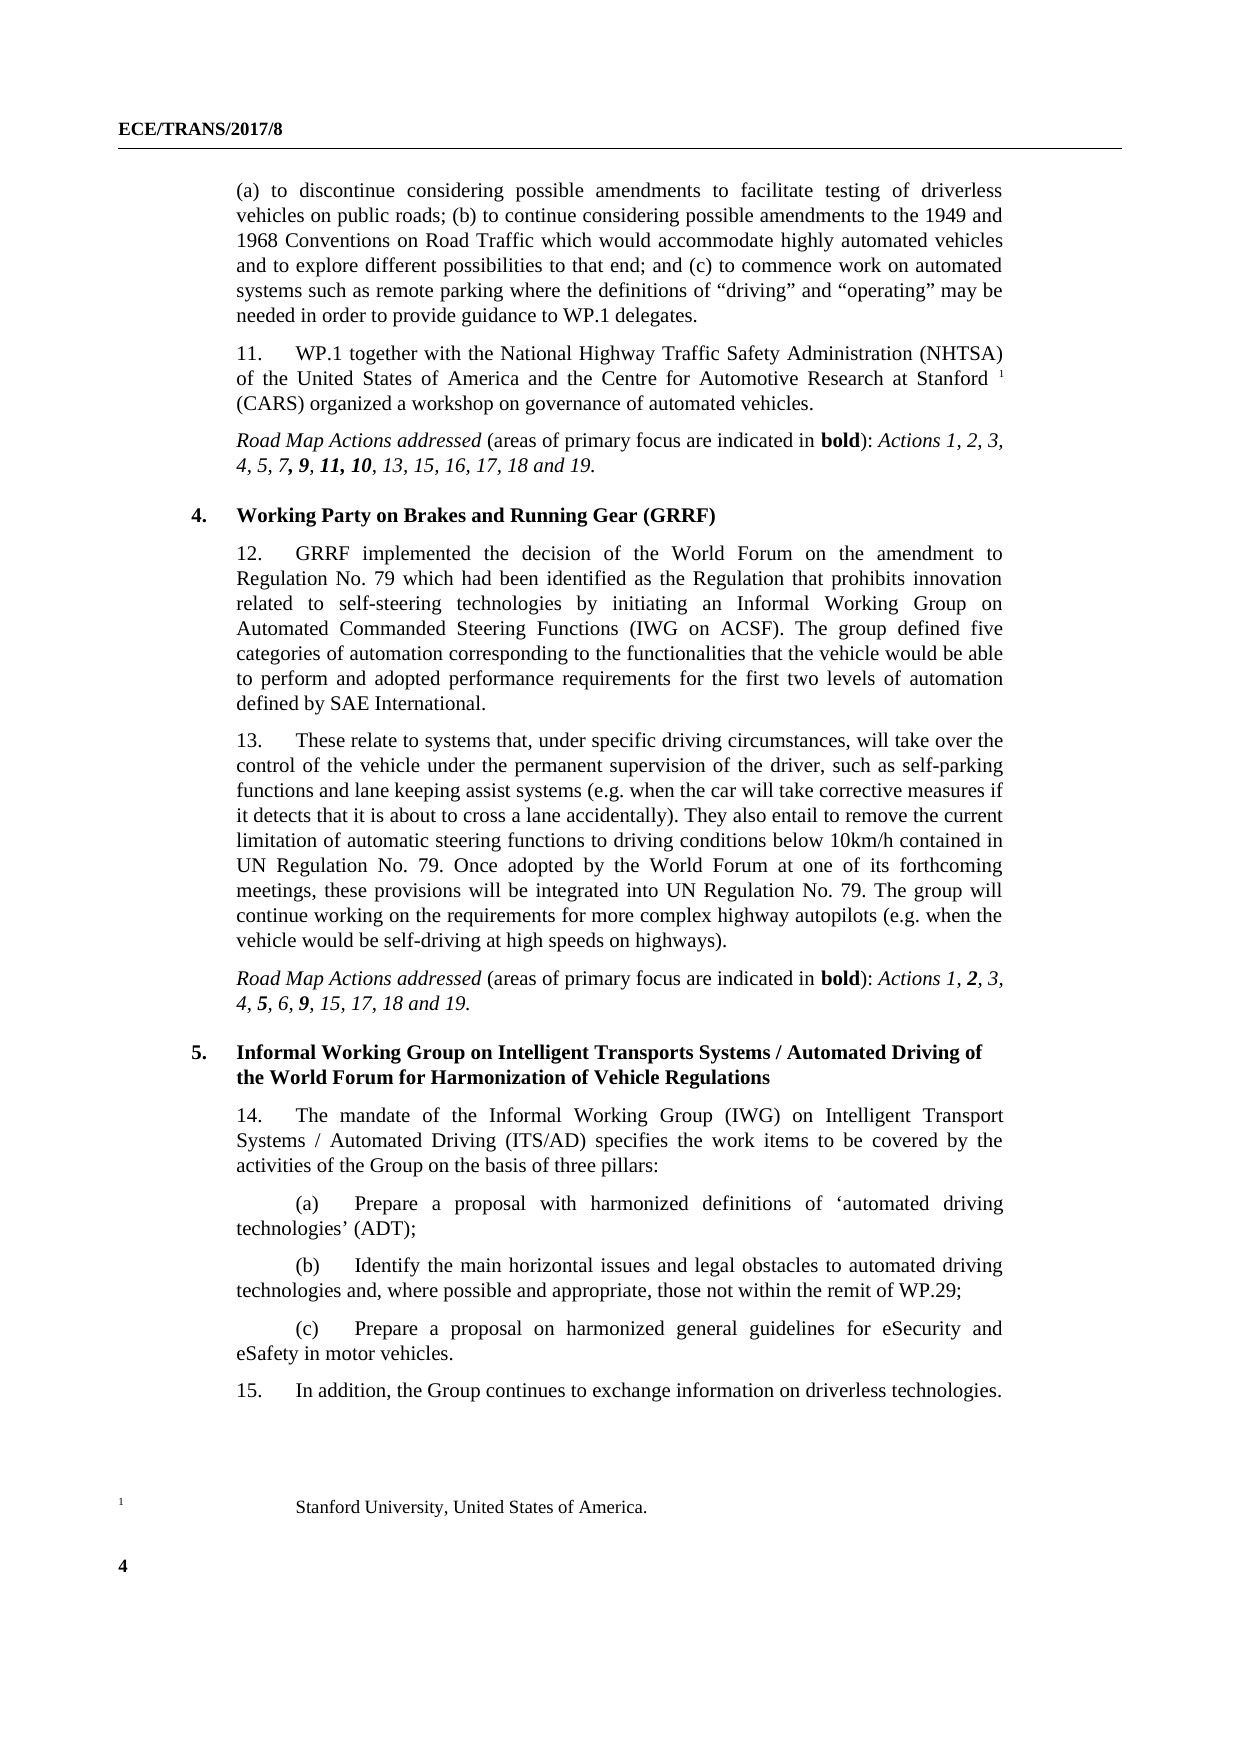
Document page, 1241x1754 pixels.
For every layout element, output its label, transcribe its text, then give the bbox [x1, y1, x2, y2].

text (c) Prepare a proposal on harmonized general guidelines for eSecurity and eSafety in motor vehicles. [236, 1315, 1004, 1365]
text 12. GRRF implemented the decision of the World Forum on the amendment to Regulation No. 79 which had been identified as the Regulation that prohibits innovation related to self-steering technologies by initiating an Informal Working Group on Automated Commanded Steering Functions (IWG on ACSF). The group defined five categories of automation corresponding to the functionalities that the vehicle would be able to perform and adopted performance requirements for the first two levels of automation defined by SAE International. [236, 540, 1004, 715]
text 11. WP.1 together with the National Highway Traffic Safety Administration (NHTSA) of the United States of America and the Centre for Automotive Research at Stanford (CARS) organized a workshop on governance of automated vehicles. [236, 340, 1004, 415]
text Road Map Actions addressed (areas of primary focus are indicated in bold): Actions 1, 2, 3, 4, 5, 6, 9, 15, 17, 18 and 19. [236, 965, 1004, 1015]
text 15. In addition, the Group continues to exchange information on driverless technologies. [236, 1377, 1004, 1402]
text (b) Identify the main horizontal issues and legal obstacles to automated driving technologies and, where possible and appropriate, those not within the remit of WP.29; [236, 1252, 1004, 1302]
text 13. These relate to systems that, under specific driving circumstances, will take over the control of the vehicle under the permanent supervision of the driver, such as self-parking functions and lane keeping assist systems (e.g. when the car will take corrective measures if it detects that it is about to cross a lane accidentally). They also entail to remove the current limitation of automatic steering functions to driving conditions below 10km/h contained in UN Regulation No. 79. Once adopted by the World Forum at one of its forthcoming meetings, these provisions will be integrated into UN Regulation No. 79. The group will continue working on the requirements for more complex highway autopilots (e.g. when the vehicle would be self-driving at high speeds on highways). [236, 727, 1004, 952]
text (a) Prepare a proposal with harmonized definitions of ‘automated driving technologies’ (ADT); [236, 1190, 1004, 1240]
text 5. Informal Working Group on Intelligent Transports Systems / Automated Driving of the World Forum for Harmonization of Vehicle Regulations [118, 1040, 1004, 1090]
text 14. The mandate of the Informal Working Group (IWG) on Intelligent Transport Systems / Automated Driving (ITS/AD) specifies the work items to be covered by the activities of the Group on the basis of three pillars: [236, 1102, 1004, 1177]
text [236, 177, 1004, 327]
text Road Map Actions addressed (areas of primary focus are indicated in bold): Actions 1, 2, 3, 4, 5, 7, 9, 11, 10, 13, 15, 16, 17, 18 and 19. [236, 427, 1004, 477]
text 4. Working Party on Brakes and Running Gear (GRRF) [118, 502, 1004, 527]
